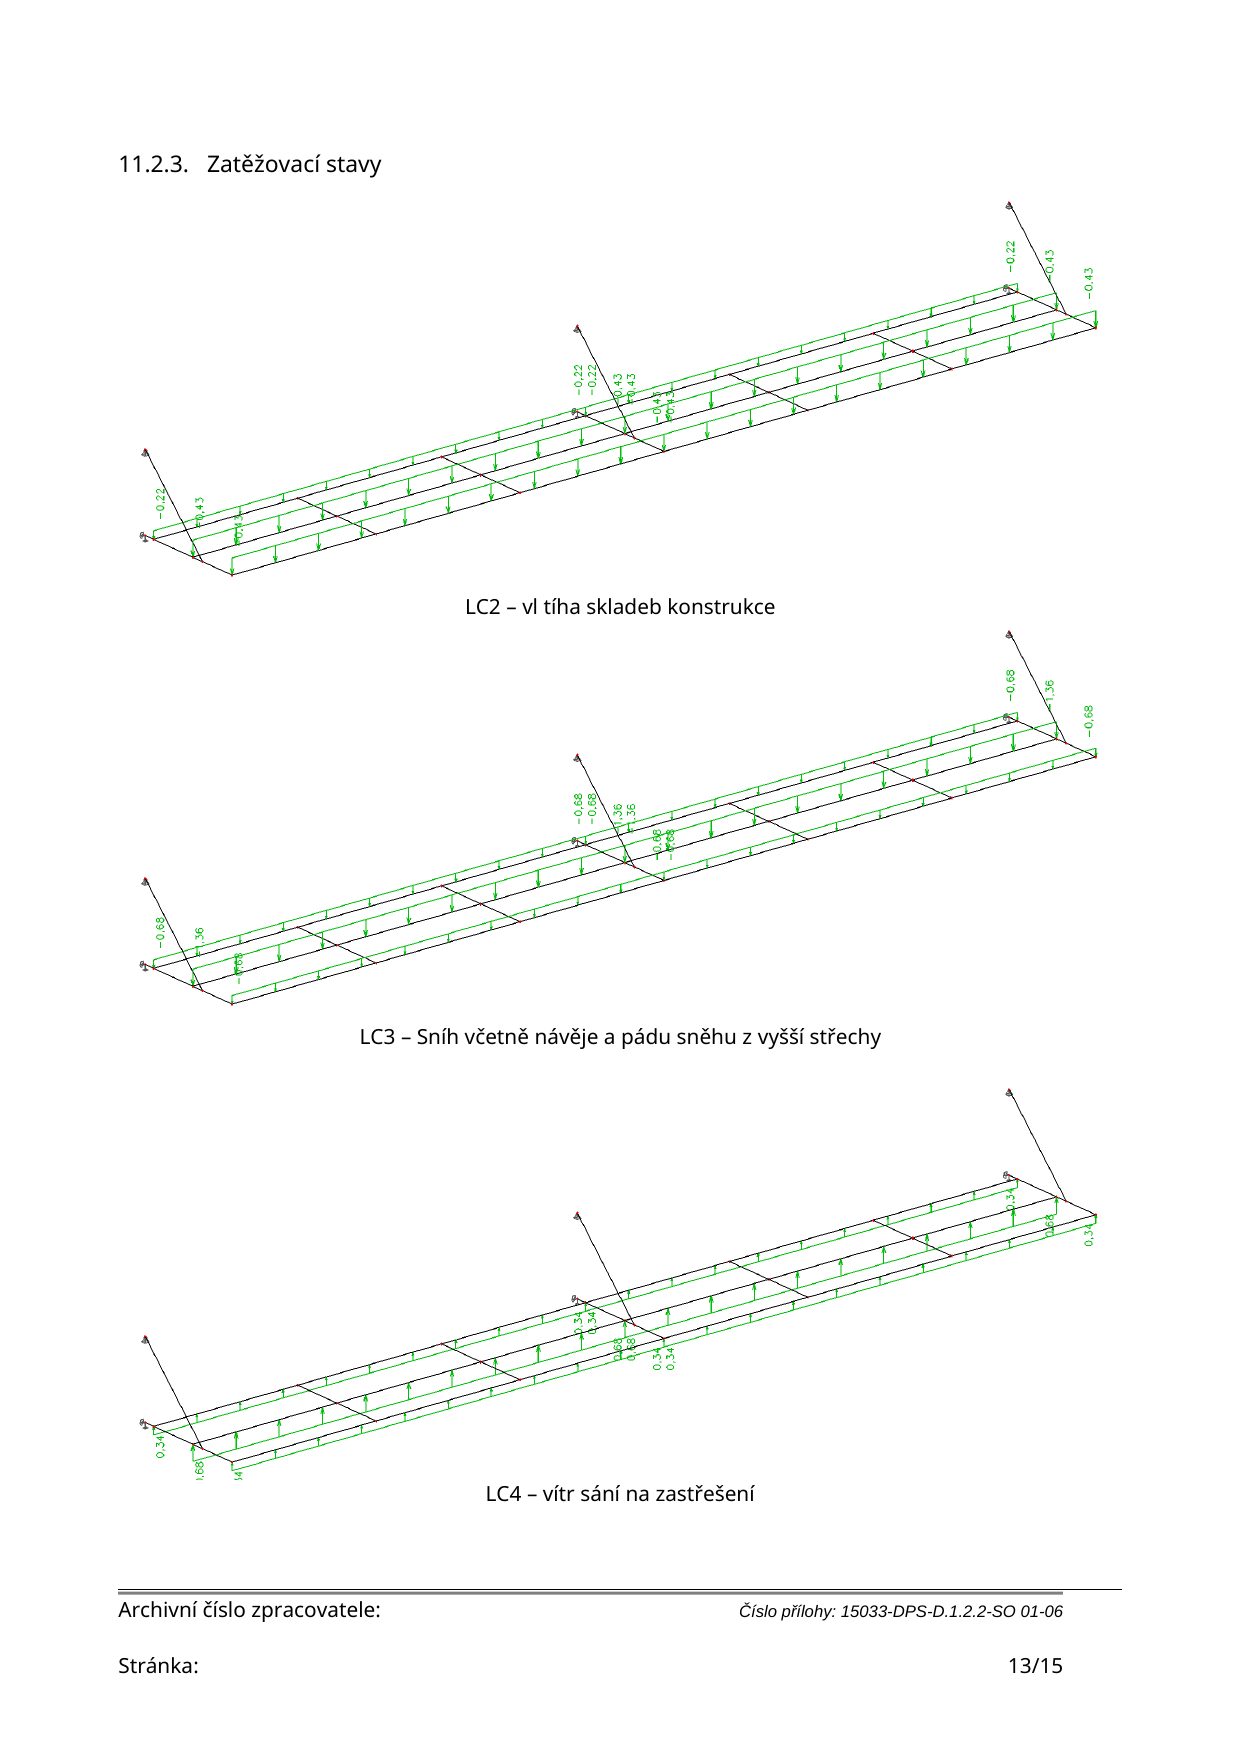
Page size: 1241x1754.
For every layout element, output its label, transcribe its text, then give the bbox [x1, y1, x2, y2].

picture [118, 620, 1123, 1022]
text LC4 – vítr sání na zastřešení [118, 1480, 1122, 1508]
picture [118, 191, 1123, 593]
text LC2 – vl tíha skladeb konstrukce [118, 593, 1122, 620]
subtitle Zatěžovací stavy [118, 148, 1122, 179]
text LC3 – Sníh včetně návěje a pádu sněhu z vyšší střechy [118, 1022, 1122, 1050]
picture [118, 1078, 1123, 1480]
